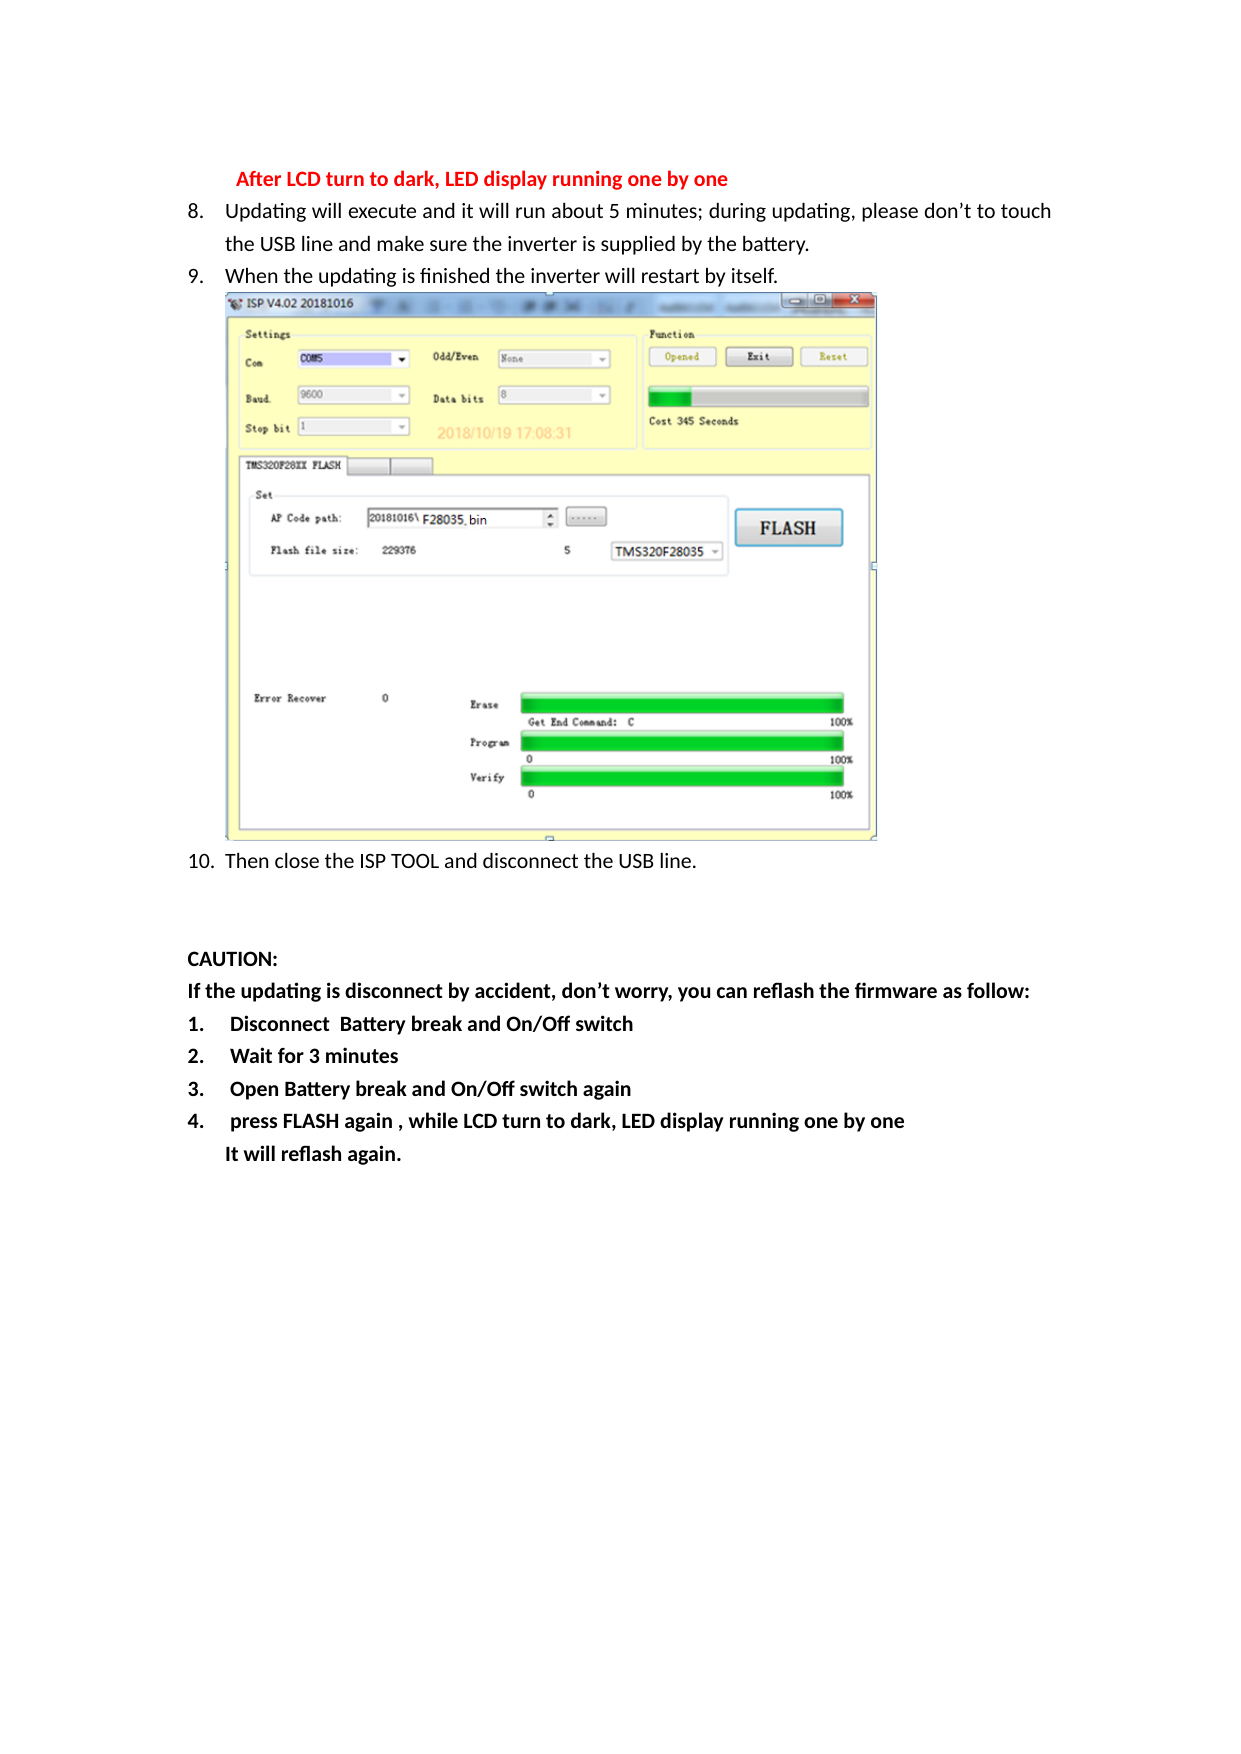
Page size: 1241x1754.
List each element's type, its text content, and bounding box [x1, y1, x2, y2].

list When the updating is finished the inverter will restart by itself. [187, 259, 1053, 292]
text After LCD turn to dark, LED display running one by one [225, 162, 1053, 194]
list press FLASH again , while LCD turn to dark, LED display running one by one [187, 1104, 1053, 1137]
list Wait for 3 minutes [187, 1039, 1053, 1072]
text If the updating is disconnect by accident, don’t worry, you can reflash the firmware as follow: [187, 974, 1053, 1007]
picture [225, 292, 878, 841]
list Disconnect Battery break and On/Off switch [187, 1007, 1053, 1039]
text It will reflash again. [225, 1137, 1053, 1169]
list Open Battery break and On/Off switch again [187, 1072, 1053, 1104]
list Updating will execute and it will run about 5 minutes; during updating, please don’t to touch the USB line and make sure the inverter is supplied by the battery. [187, 194, 1053, 259]
list Then close the ISP TOOL and disconnect the USB line. [187, 844, 1053, 877]
text CAUTION: [187, 942, 1053, 974]
